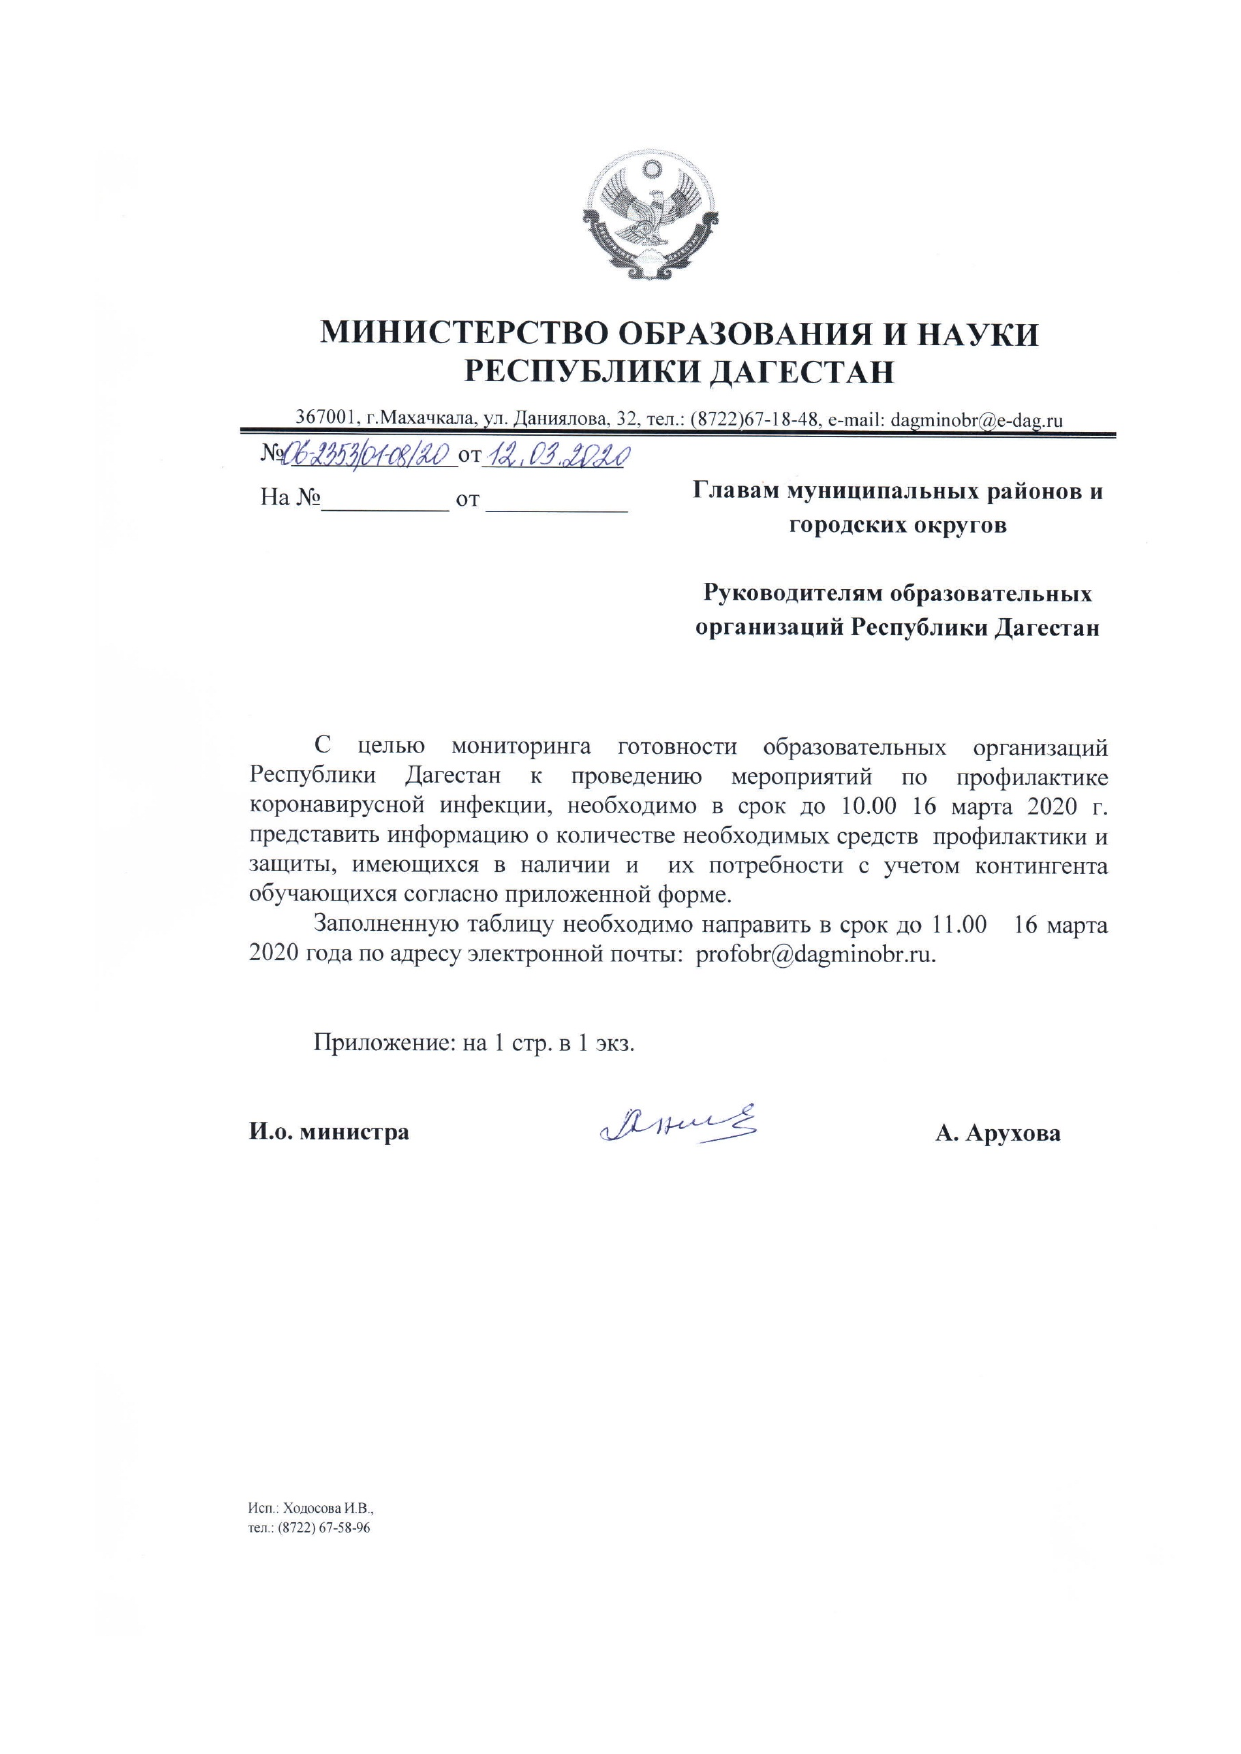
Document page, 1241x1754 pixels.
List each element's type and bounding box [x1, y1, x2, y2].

picture [88, 118, 1180, 1636]
